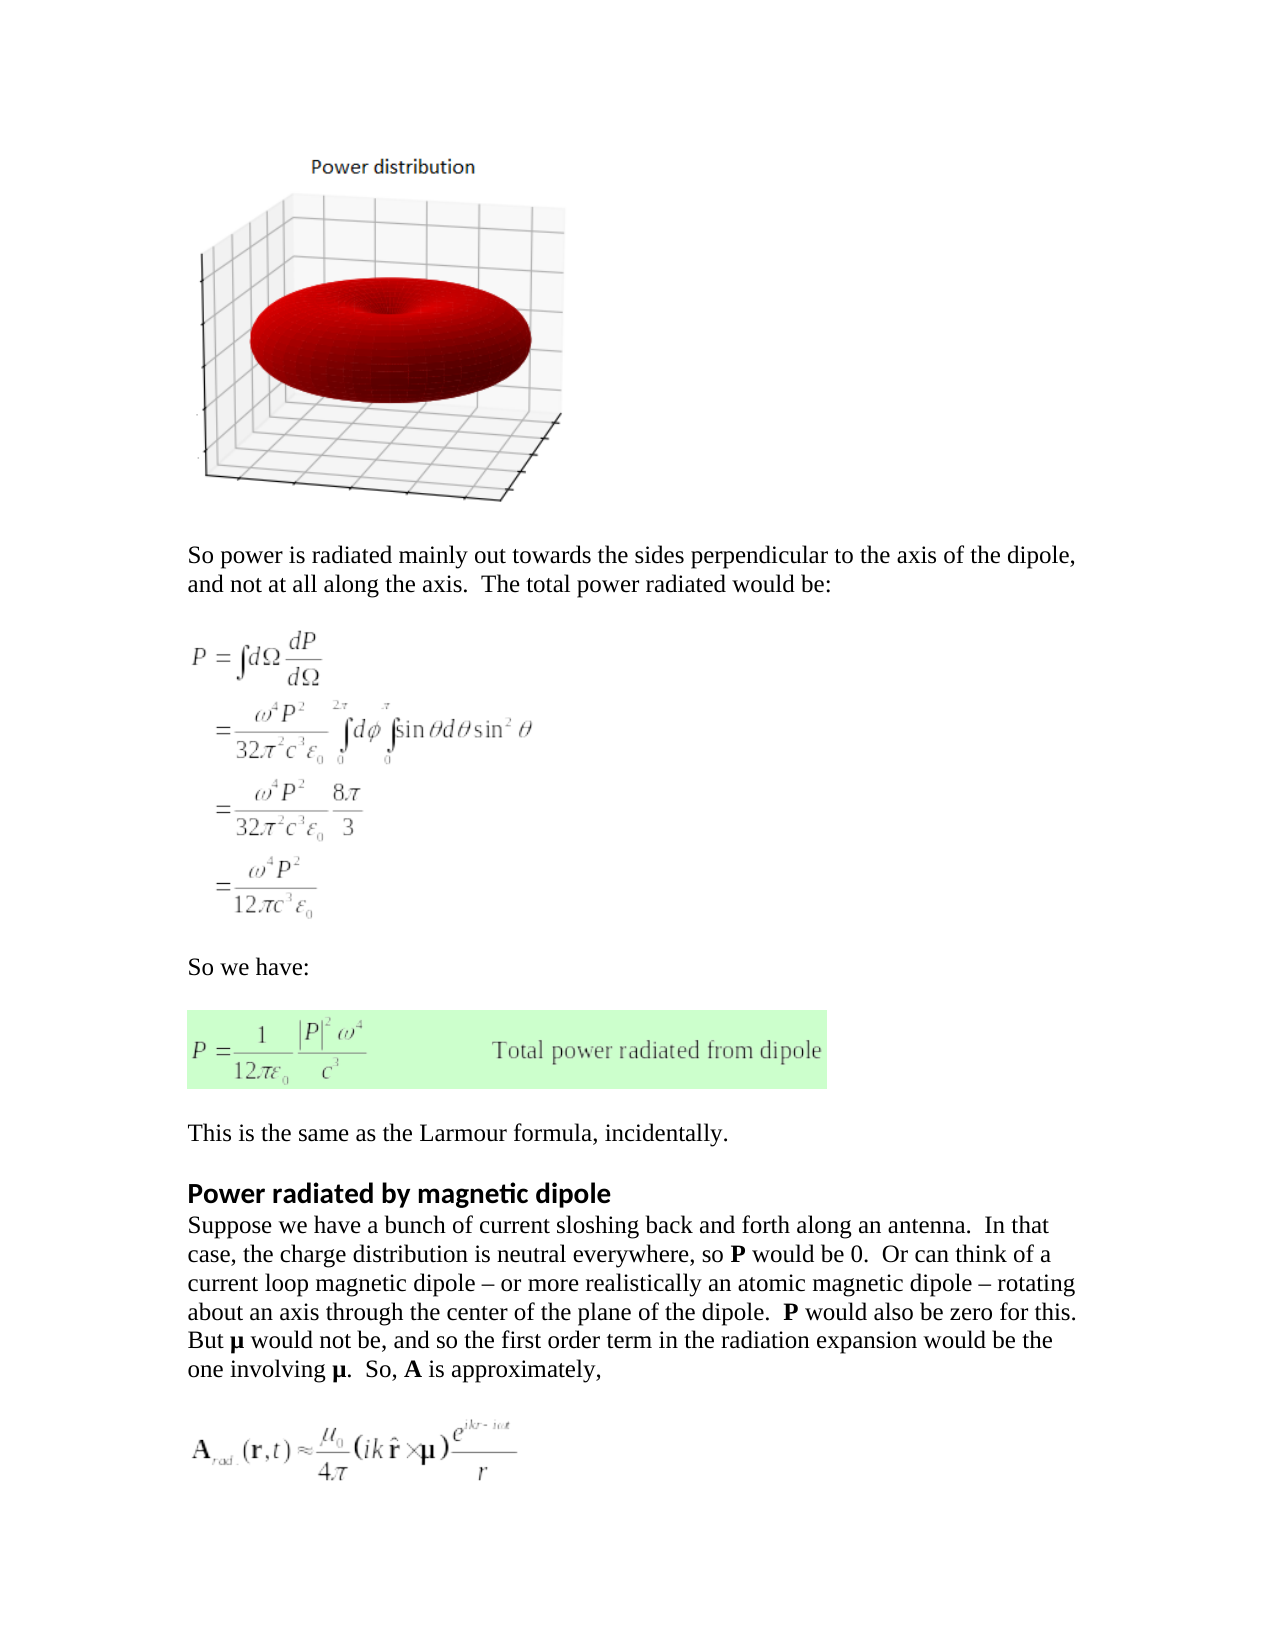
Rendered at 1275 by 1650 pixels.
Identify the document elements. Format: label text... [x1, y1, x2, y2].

text So power is radiated mainly out towards the sides perpendicular to the axis of the dipole, and not at all along the axis. The total power radiated would be: [187, 540, 1087, 598]
text So we have: [187, 952, 1087, 981]
picture [187, 150, 612, 512]
text Suppose we have a bunch of current sloshing back and forth along an antenna. In that case, the charge distribution is neutral everywhere, so P would be 0. Or can think of a current loop magnetic dipole – or more realistically an atomic magnetic dipole – rotating about an axis through the center of the plane of the dipole. P would also be zero for this. But μ would not be, and so the first order term in the radiation expansion would be the one involving μ. So, A is approximately, [187, 1211, 1087, 1383]
text This is the same as the Larmour formula, incidentally. [187, 1118, 1087, 1147]
text Power radiated by magnetic dipole [187, 1175, 1087, 1211]
